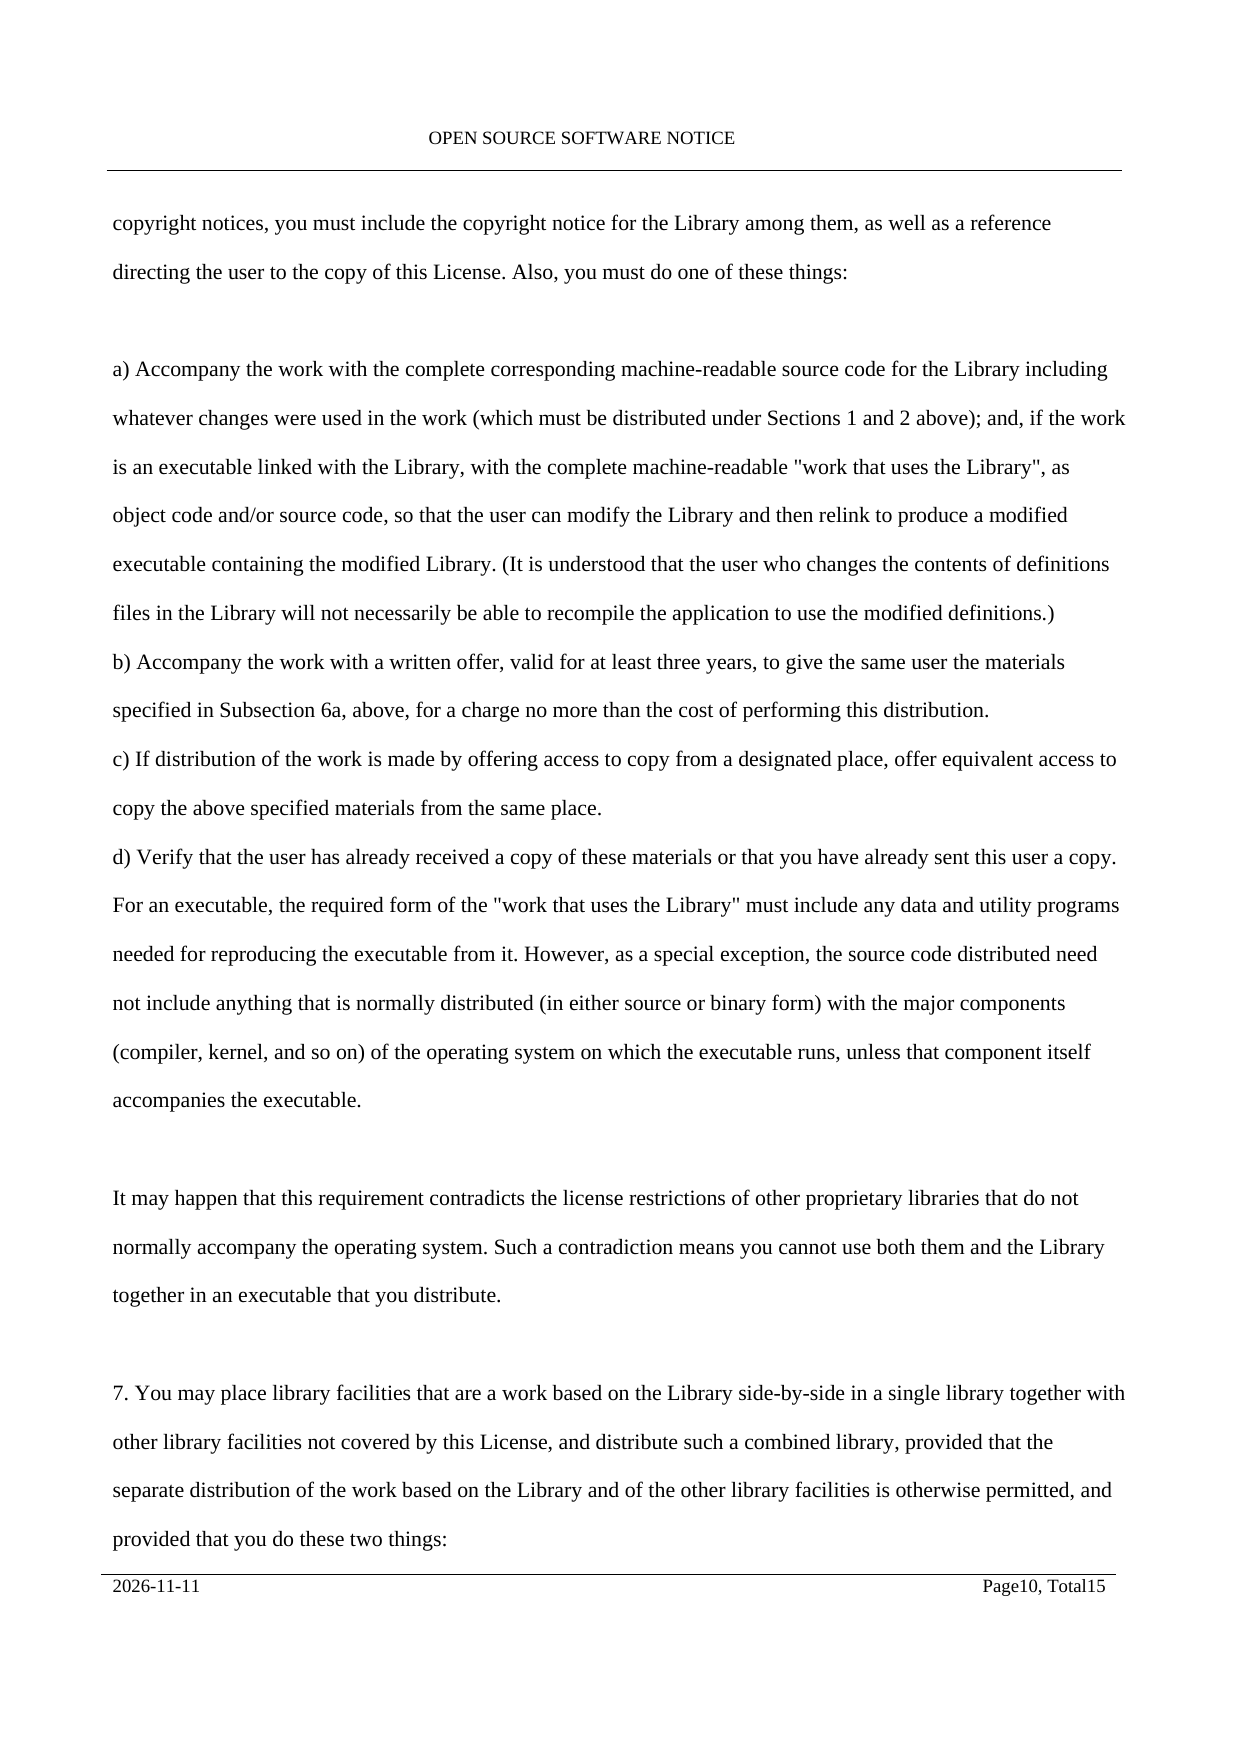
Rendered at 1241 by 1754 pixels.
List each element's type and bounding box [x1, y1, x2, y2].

text [112, 206, 1128, 1555]
